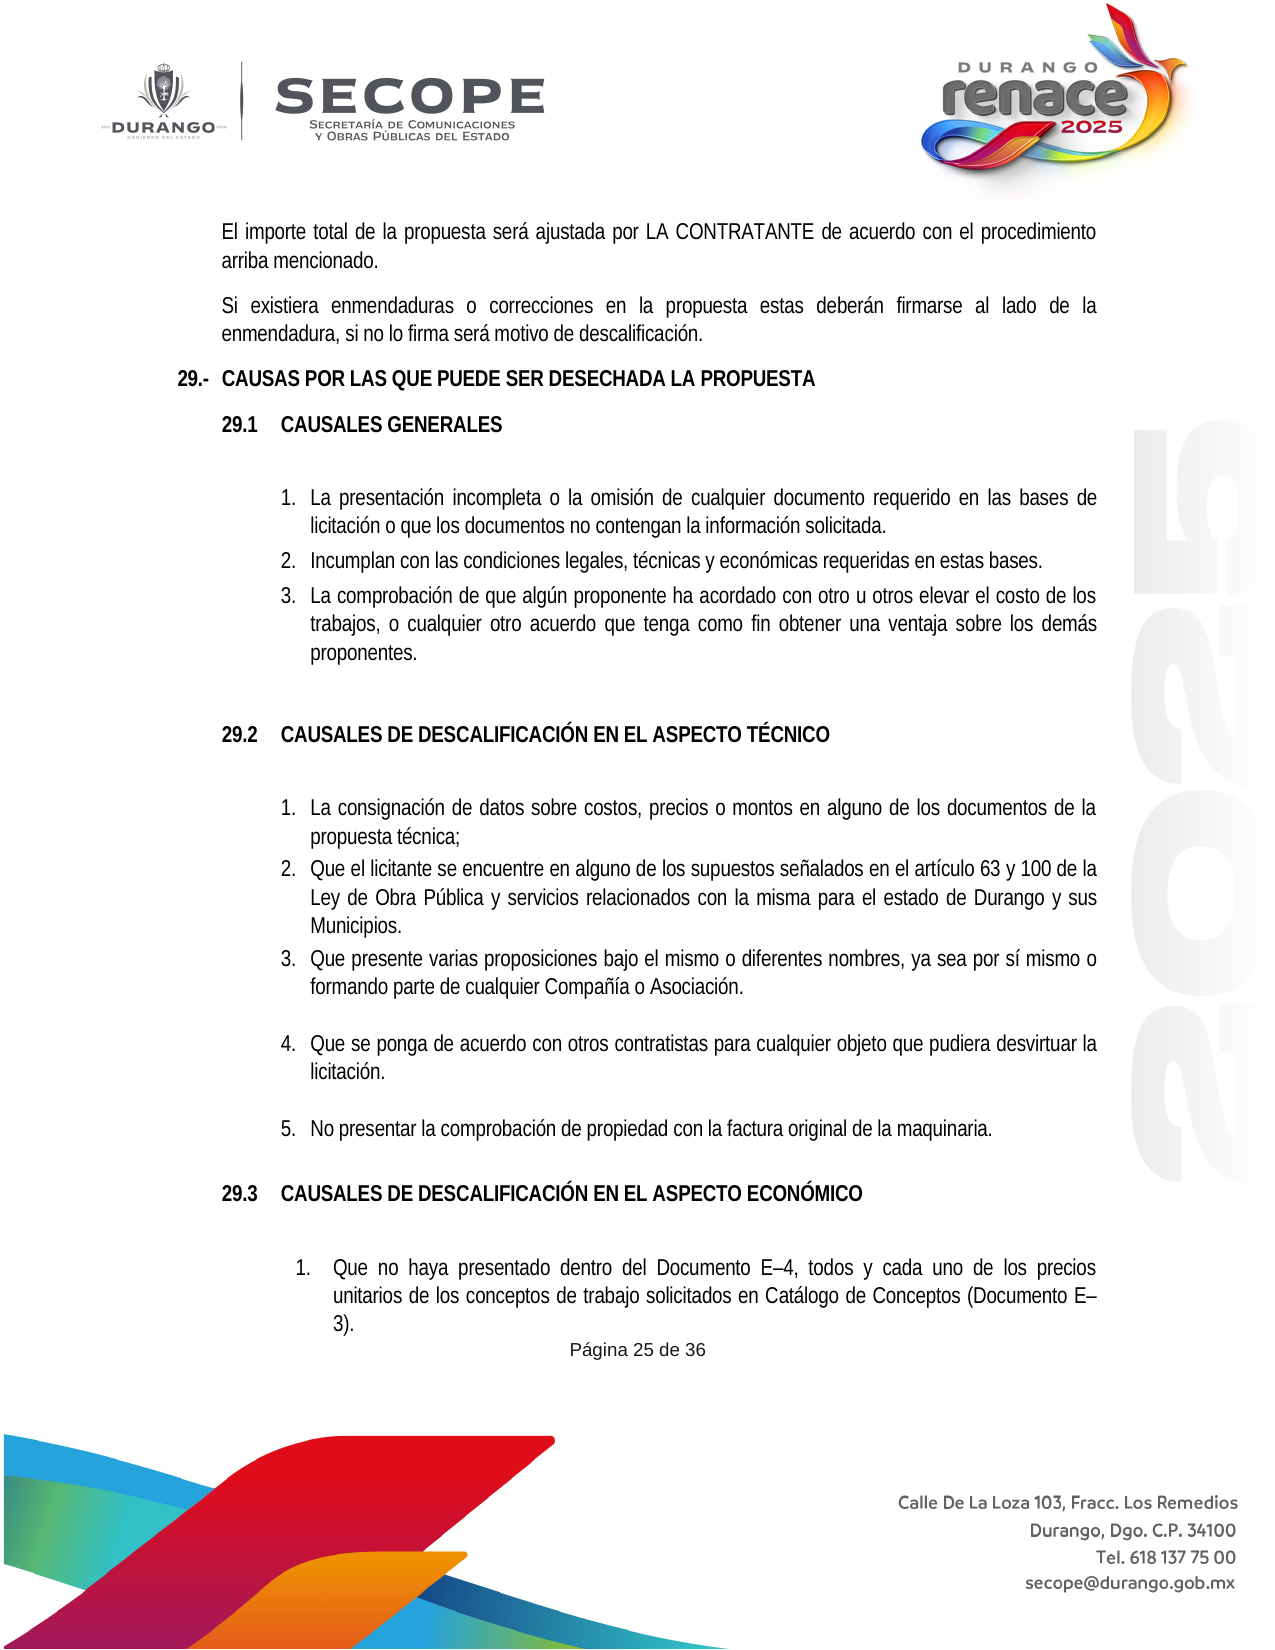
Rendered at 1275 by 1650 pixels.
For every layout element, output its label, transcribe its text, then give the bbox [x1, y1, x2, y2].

text 29.3 CAUSALES DE DESCALIFICACIÓN EN EL ASPECTO ECONÓMICO [222, 1180, 1098, 1206]
list Que el licitante se encuentre en alguno de los supuestos señalados en el artículo 63 y 100 de la Ley de Obra Pública y servicios relacionados con la misma para el estado de Durango y sus Municipios. [281, 855, 1098, 938]
list Que presente varias proposiciones bajo el mismo o diferentes nombres, ya sea por sí mismo o formando parte de cualquier Compañía o Asociación. [281, 945, 1098, 999]
picture [3, 2, 1272, 1649]
list La comprobación de que algún proponente ha acordado con otro u otros elevar el costo de los trabajos, o cualquier otro acuerdo que tenga como fin obtener una ventaja sobre los demás proponentes. [281, 582, 1098, 665]
list La consignación de datos sobre costos, precios o montos en alguno de los documentos de la propuesta técnica; [281, 794, 1098, 849]
text El importe total de la propuesta será ajustada por LA CONTRATANTE de acuerdo con el procedimiento arriba mencionado. [221, 218, 1098, 273]
list Que se ponga de acuerdo con otros contratistas para cualquier objeto que pudiera desvirtuar la licitación. [281, 1030, 1098, 1084]
text Si existiera enmendaduras o correcciones en la propuesta estas deberán firmarse al lado de la enmendadura, si no lo firma será motivo de descalificación. [221, 292, 1098, 347]
text 29.1 CAUSALES GENERALES [222, 411, 1098, 437]
list Que no haya presentado dentro del Documento E–4, todos y cada uno de los precios unitarios de los conceptos de trabajo solicitados en Catálogo de Conceptos (Documento E–3). [295, 1253, 1098, 1337]
list La presentación incompleta o la omisión de cualquier documento requerido en las bases de licitación o que los documentos no contengan la información solicitada. [281, 484, 1098, 539]
text 29.2 CAUSALES DE DESCALIFICACIÓN EN EL ASPECTO TÉCNICO [222, 721, 1098, 747]
list No presentar la comprobación de propiedad con la factura original de la maquinaria. [281, 1115, 1098, 1141]
text 29.- CAUSAS POR LAS QUE PUEDE SER DESECHADA LA PROPUESTA [177, 365, 1098, 392]
list Incumplan con las condiciones legales, técnicas y económicas requeridas en estas bases. [281, 547, 1098, 573]
